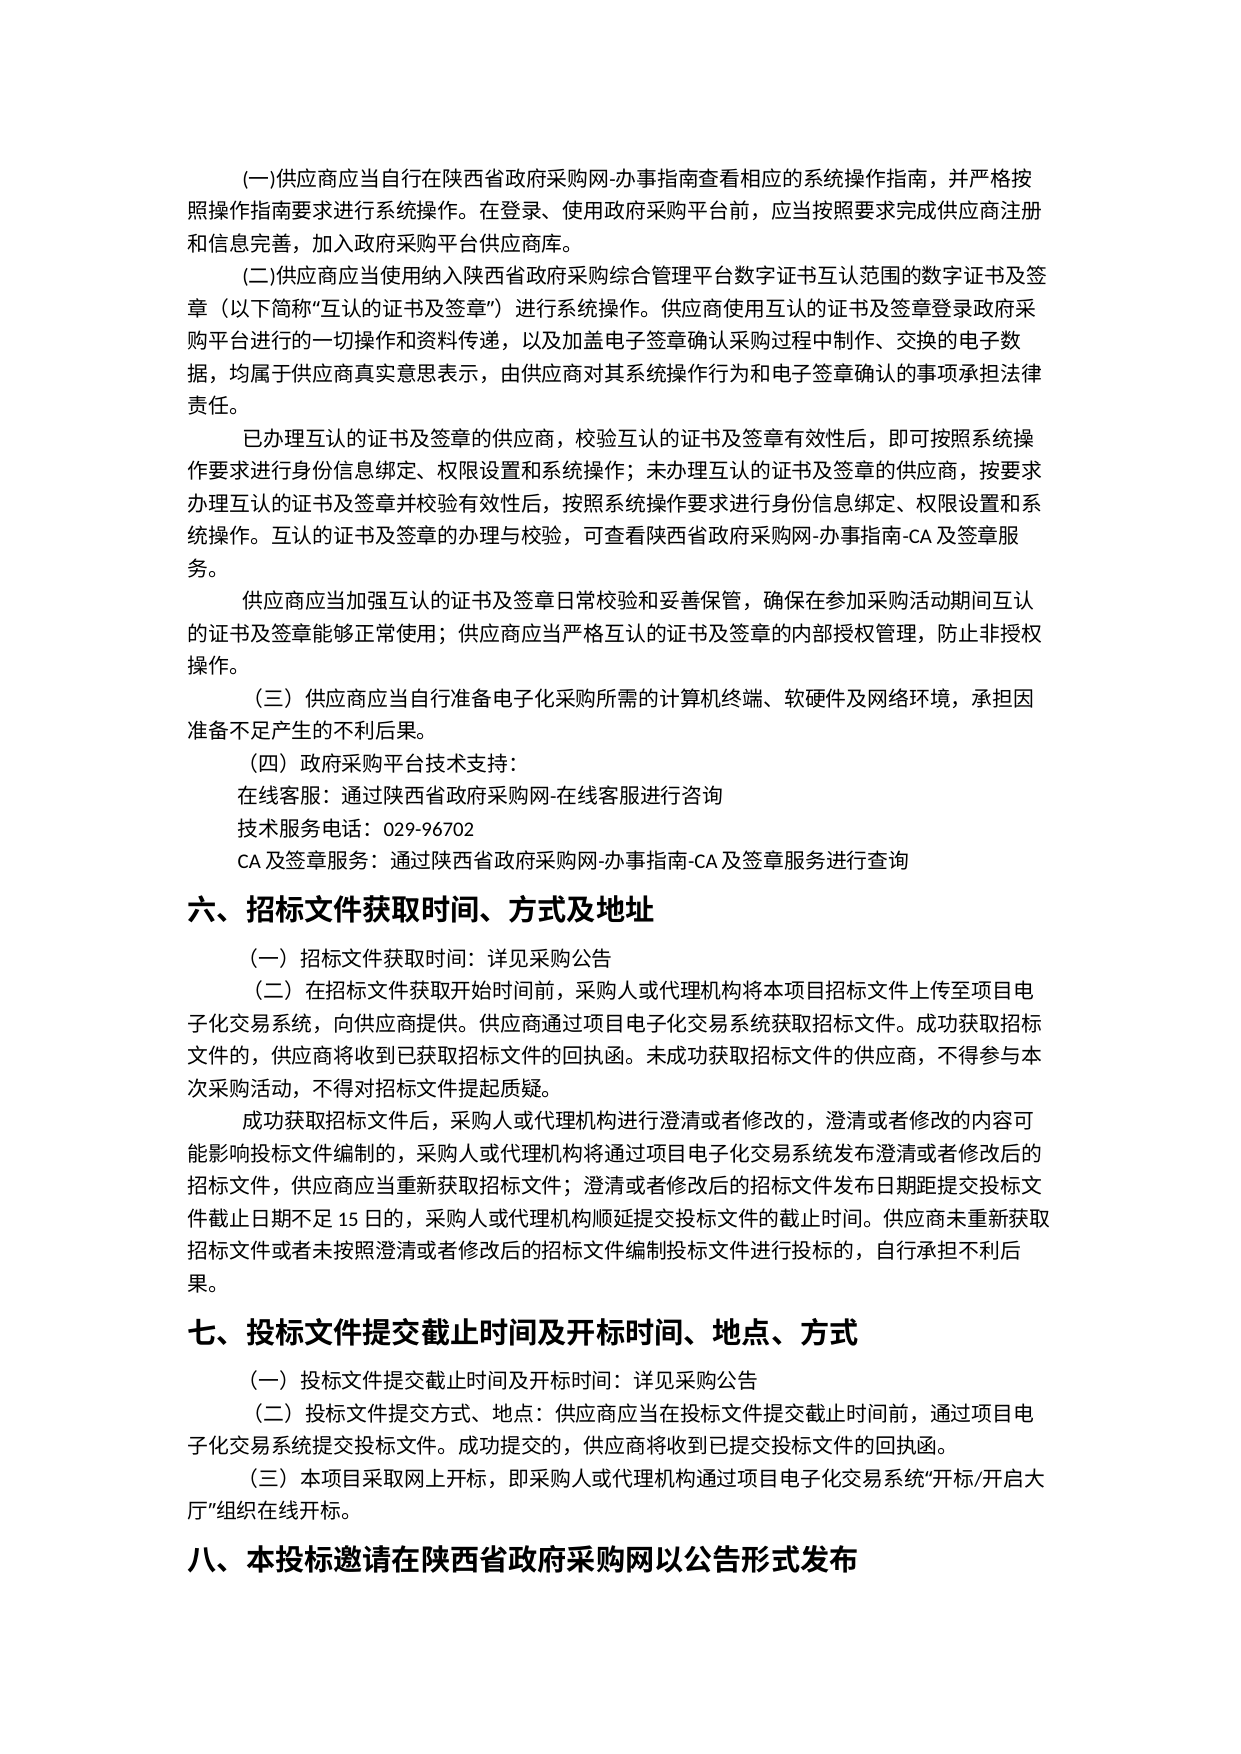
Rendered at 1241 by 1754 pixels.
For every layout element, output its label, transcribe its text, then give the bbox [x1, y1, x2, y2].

text （一）招标文件获取时间：详见采购公告 [187, 942, 1053, 974]
text 技术服务电话：029-96702 [187, 812, 1053, 844]
text （三）供应商应当自行准备电子化采购所需的计算机终端、软硬件及网络环境，承担因准备不足产生的不利后果。 [187, 682, 1053, 747]
text 八、本投标邀请在陕西省政府采购网以公告形式发布 [187, 1527, 1053, 1592]
text 在线客服：通过陕西省政府采购网-在线客服进行咨询 [187, 779, 1053, 812]
text 七、投标文件提交截止时间及开标时间、地点、方式 [187, 1299, 1053, 1364]
text (二)供应商应当使用纳入陕西省政府采购综合管理平台数字证书互认范围的数字证书及签章（以下简称“互认的证书及签章”）进行系统操作。供应商使用互认的证书及签章登录政府采购平台进行的一切操作和资料传递，以及加盖电子签章确认采购过程中制作、交换的电子数据，均属于供应商真实意思表示，由供应商对其系统操作行为和电子签章确认的事项承担法律责任。 [187, 259, 1053, 422]
text （一）投标文件提交截止时间及开标时间：详见采购公告 [187, 1364, 1053, 1397]
text 成功获取招标文件后，采购人或代理机构进行澄清或者修改的，澄清或者修改的内容可能影响投标文件编制的，采购人或代理机构将通过项目电子化交易系统发布澄清或者修改后的招标文件，供应商应当重新获取招标文件；澄清或者修改后的招标文件发布日期距提交投标文件截止日期不足15日的，采购人或代理机构顺延提交投标文件的截止时间。供应商未重新获取招标文件或者未按照澄清或者修改后的招标文件编制投标文件进行投标的，自行承担不利后果。 [187, 1104, 1053, 1299]
text 已办理互认的证书及签章的供应商，校验互认的证书及签章有效性后，即可按照系统操作要求进行身份信息绑定、权限设置和系统操作；未办理互认的证书及签章的供应商，按要求办理互认的证书及签章并校验有效性后，按照系统操作要求进行身份信息绑定、权限设置和系统操作。互认的证书及签章的办理与校验，可查看陕西省政府采购网-办事指南-CA及签章服务。 [187, 422, 1053, 584]
text CA及签章服务：通过陕西省政府采购网-办事指南-CA及签章服务进行查询 [187, 844, 1053, 877]
text （二）在招标文件获取开始时间前，采购人或代理机构将本项目招标文件上传至项目电子化交易系统，向供应商提供。供应商通过项目电子化交易系统获取招标文件。成功获取招标文件的，供应商将收到已获取招标文件的回执函。未成功获取招标文件的供应商，不得参与本次采购活动，不得对招标文件提起质疑。 [187, 974, 1053, 1104]
text （三）本项目采取网上开标，即采购人或代理机构通过项目电子化交易系统“开标/开启大厅”组织在线开标。 [187, 1462, 1053, 1527]
text 供应商应当加强互认的证书及签章日常校验和妥善保管，确保在参加采购活动期间互认的证书及签章能够正常使用；供应商应当严格互认的证书及签章的内部授权管理，防止非授权操作。 [187, 584, 1053, 682]
text （四）政府采购平台技术支持： [187, 747, 1053, 779]
text 六、招标文件获取时间、方式及地址 [187, 877, 1053, 942]
text (一)供应商应当自行在陕西省政府采购网-办事指南查看相应的系统操作指南，并严格按照操作指南要求进行系统操作。在登录、使用政府采购平台前，应当按照要求完成供应商注册和信息完善，加入政府采购平台供应商库。 [187, 162, 1053, 259]
text （二）投标文件提交方式、地点：供应商应当在投标文件提交截止时间前，通过项目电子化交易系统提交投标文件。成功提交的，供应商将收到已提交投标文件的回执函。 [187, 1397, 1053, 1462]
